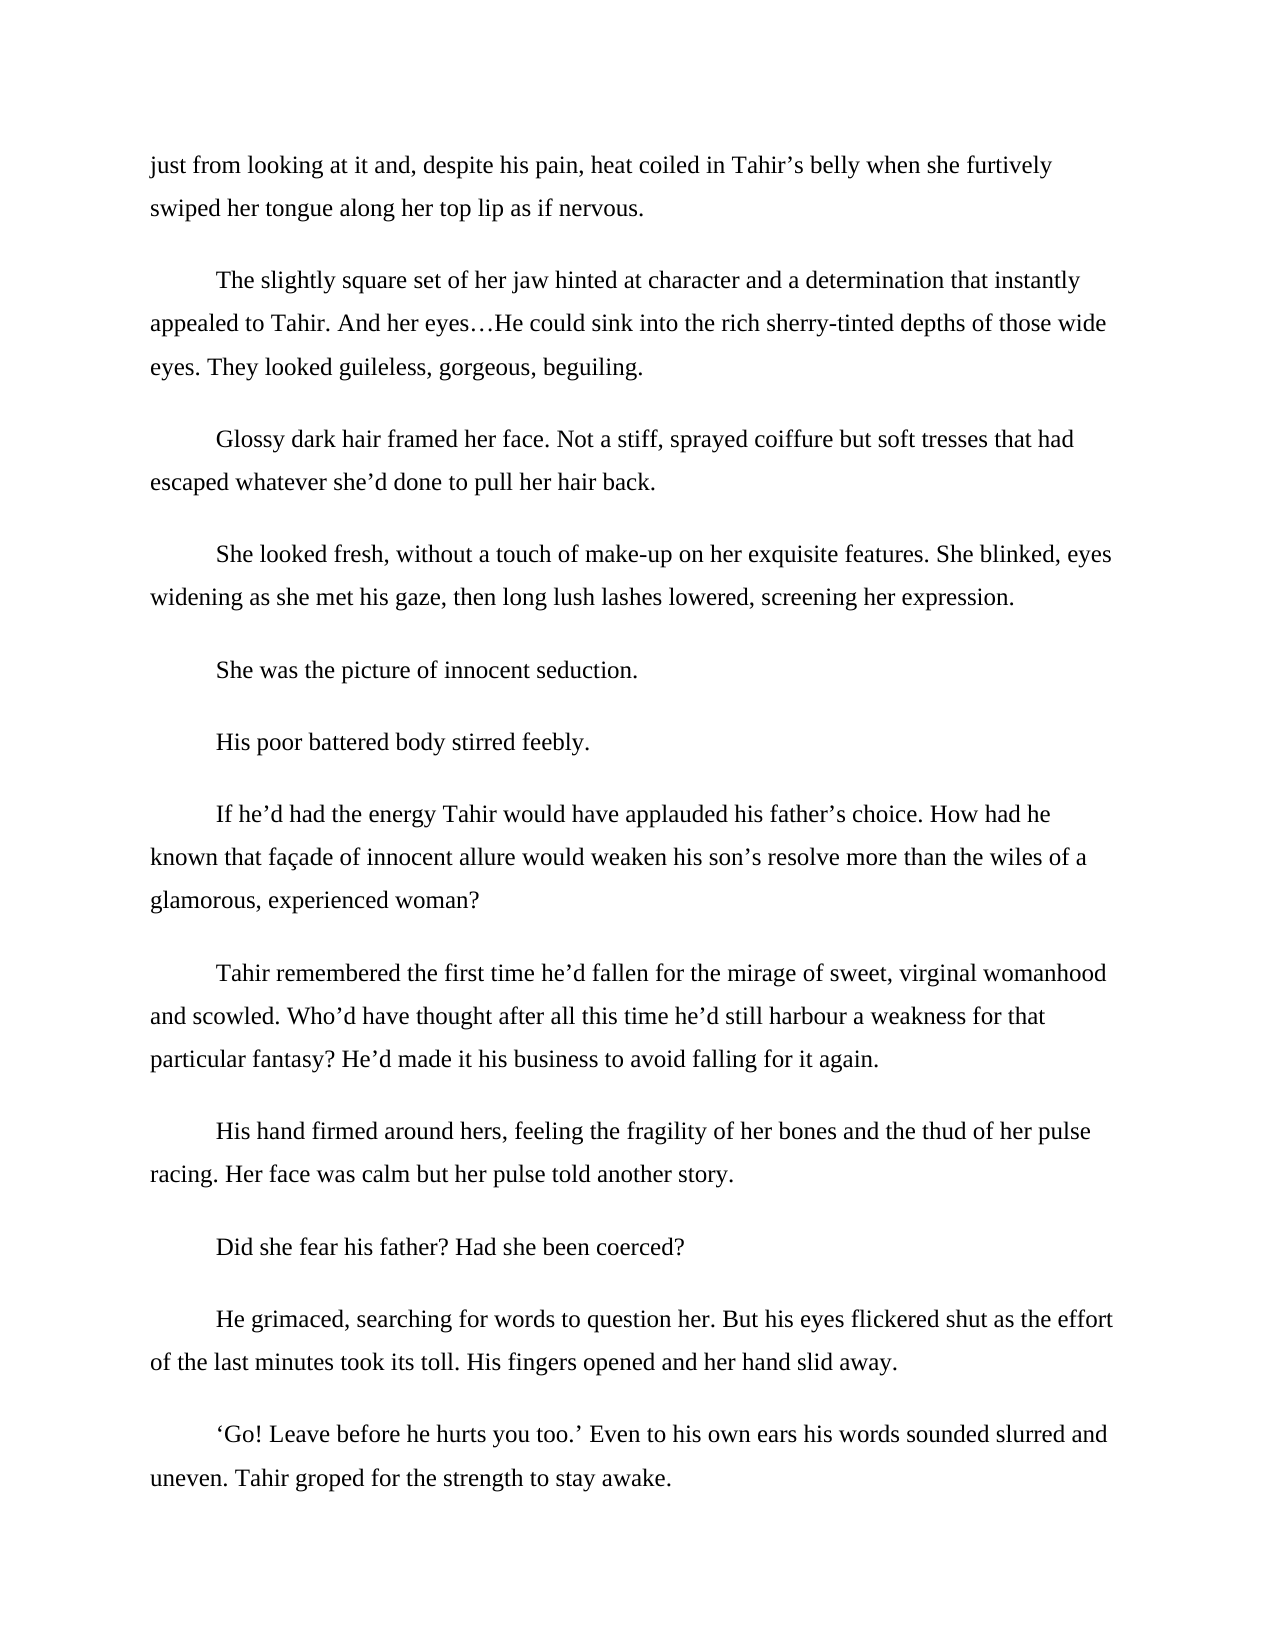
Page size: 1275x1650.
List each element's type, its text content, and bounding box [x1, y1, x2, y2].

text Tahir remembered the first time he’d fallen for the mirage of sweet, virginal womanhood and scowled. Who’d have thought after all this time he’d still harbour a weakness for that particular fantasy? He’d made it his business to avoid falling for it again. [150, 958, 1125, 1073]
text He grimaced, searching for words to question her. But his eyes flickered shut as the effort of the last minutes took its toll. His fingers opened and her hand slid away. [150, 1304, 1125, 1376]
text ‘Go! Leave before he hurts you too.’ Even to his own ears his words sounded slurred and uneven. Tahir groped for the strength to stay awake. [150, 1419, 1125, 1491]
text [150, 150, 1125, 222]
text She looked fresh, without a touch of make-up on her exquisite features. She blinked, eyes widening as she met his gaze, then long lush lashes lowered, screening her expression. [150, 539, 1125, 611]
text She was the picture of innocent seduction. [150, 655, 1125, 683]
text The slightly square set of her jaw hinted at character and a determination that instantly appealed to Tahir. And her eyes…He could sink into the rich sherry-tinted depths of those wide eyes. They looked guileless, gorgeous, beguiling. [150, 265, 1125, 380]
text Glossy dark hair framed her face. Not a stiff, sprayed coiffure but soft tresses that had escaped whatever she’d done to pull her hair back. [150, 424, 1125, 496]
text If he’d had the energy Tahir would have applauded his father’s choice. How had he known that façade of innocent allure would weaken his son’s resolve more than the wiles of a glamorous, experienced woman? [150, 799, 1125, 914]
text His hand firmed around hers, feeling the fragility of her bones and the thud of her pulse racing. Her face was calm but her pulse told another story. [150, 1116, 1125, 1188]
text His poor battered body stirred feebly. [150, 727, 1125, 756]
text Did she fear his father? Had she been coerced? [150, 1232, 1125, 1261]
